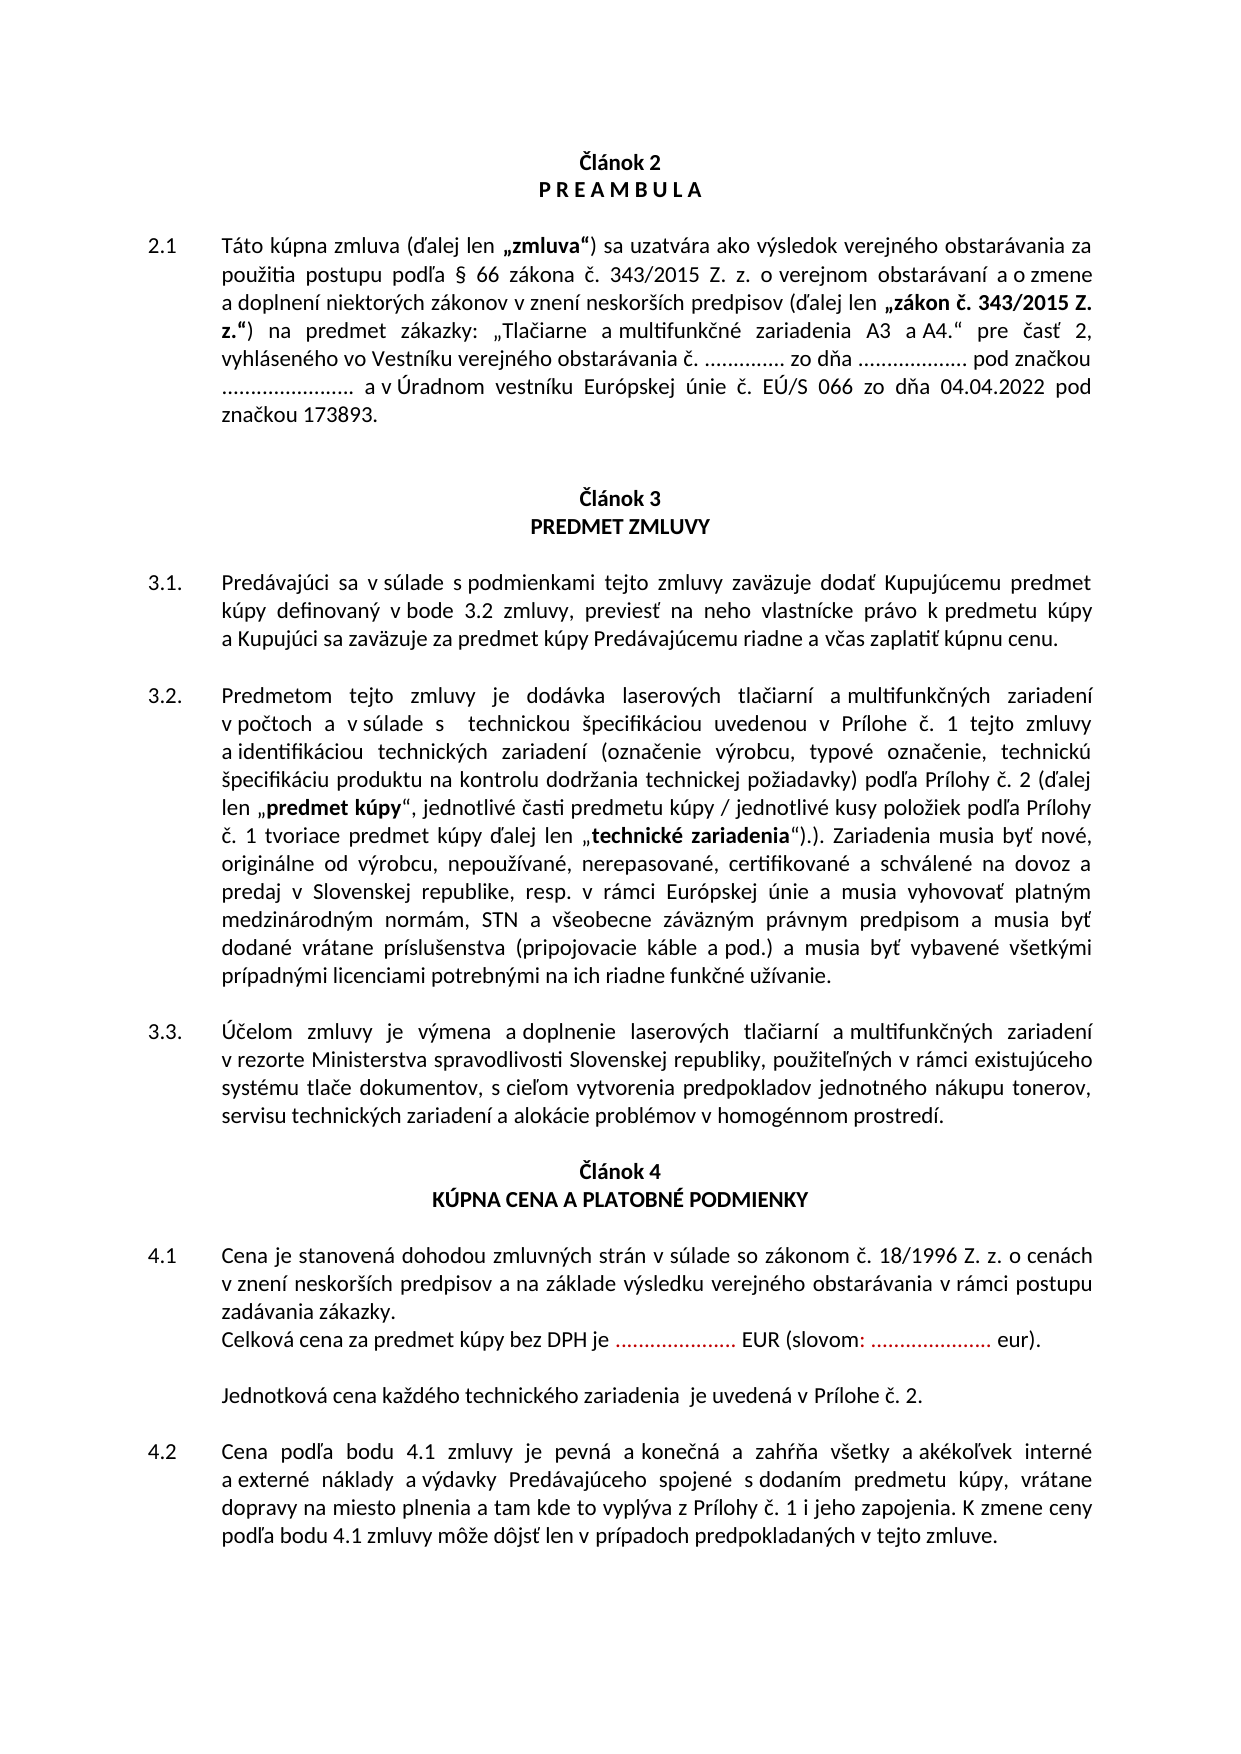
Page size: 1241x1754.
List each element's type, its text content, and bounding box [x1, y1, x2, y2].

list Cena je stanovená dohodou zmluvných strán v súlade so zákonom č. 18/1996 Z. z. o cenách v znení neskorších predpisov a na základe výsledku verejného obstarávania v rámci postupu zadávania zákazky. [148, 1241, 1093, 1325]
text PREDMET ZMLUVY [148, 512, 1093, 540]
list Táto kúpna zmluva (ďalej len „zmluva“) sa uzatvára ako výsledok verejného obstarávania za použitia postupu podľa § 66 zákona č. 343/2015 Z. z. o verejnom obstarávaní a o zmene a doplnení niektorých zákonov v znení neskorších predpisov (ďalej len „zákon č. 343/2015 Z. z.“) na predmet zákazky: „Tlačiarne a multifunkčné zariadenia A3 a A4.“ pre časť 2, vyhláseného vo Vestníku verejného obstarávania č. .............. zo dňa ................... pod značkou ....................... a v Úradnom vestníku Európskej únie č. EÚ/S 066 zo dňa 04.04.2022 pod značkou 173893. [148, 232, 1093, 428]
list Predávajúci sa v súlade s podmienkami tejto zmluvy zaväzuje dodať Kupujúcemu predmet kúpy definovaný v bode 3.2 zmluvy, previesť na neho vlastnícke právo k predmetu kúpy a Kupujúci sa zaväzuje za predmet kúpy Predávajúcemu riadne a včas zaplatiť kúpnu cenu. [148, 568, 1093, 652]
list Cena podľa bodu 4.1 zmluvy je pevná a konečná a zahŕňa všetky a akékoľvek interné a externé náklady a výdavky Predávajúceho spojené s dodaním predmetu kúpy, vrátane dopravy na miesto plnenia a tam kde to vyplýva z Prílohy č. 1 i jeho zapojenia. K zmene ceny podľa bodu 4.1 zmluvy môže dôjsť len v prípadoch predpokladaných v tejto zmluve. [148, 1437, 1093, 1549]
text Článok 3 [148, 484, 1093, 512]
text Celková cena za predmet kúpy bez DPH je ..................... EUR (slovom: ..................... eur). [221, 1325, 1093, 1353]
list Predmetom tejto zmluvy je dodávka laserových tlačiarní a multifunkčných zariadení v počtoch a v súlade s technickou špecifikáciou uvedenou v Prílohe č. 1 tejto zmluvy a identifikáciou technických zariadení (označenie výrobcu, typové označenie, technickú špecifikáciu produktu na kontrolu dodržania technickej požiadavky) podľa Prílohy č. 2 (ďalej len „predmet kúpy“, jednotlivé časti predmetu kúpy / jednotlivé kusy položiek podľa Prílohy č. 1 tvoriace predmet kúpy ďalej len „technické zariadenia“).). Zariadenia musia byť nové, originálne od výrobcu, nepoužívané, nerepasované, certifikované a schválené na dovoz a predaj v Slovenskej republike, resp. v rámci Európskej únie a musia vyhovovať platným medzinárodným normám, STN a všeobecne záväzným právnym predpisom a musia byť dodané vrátane príslušenstva (pripojovacie káble a pod.) a musia byť vybavené všetkými prípadnými licenciami potrebnými na ich riadne funkčné užívanie. [148, 681, 1093, 989]
text 3.3. Účelom zmluvy je výmena a doplnenie laserových tlačiarní a multifunkčných zariadení v rezorte Ministerstva spravodlivosti Slovenskej republiky, použiteľných v rámci existujúceho systému tlače dokumentov, s cieľom vytvorenia predpokladov jednotného nákupu tonerov, servisu technických zariadení a alokácie problémov v homogénnom prostredí. [148, 1017, 1093, 1129]
text Článok 2 [148, 148, 1093, 176]
text Článok 4 [148, 1157, 1093, 1185]
text Jednotková cena každého technického zariadenia je uvedená v Prílohe č. 2. [221, 1381, 1093, 1409]
text KÚPNA CENA A PLATOBNÉ PODMIENKY [148, 1185, 1093, 1213]
text P R E A M B U L A [148, 176, 1093, 204]
